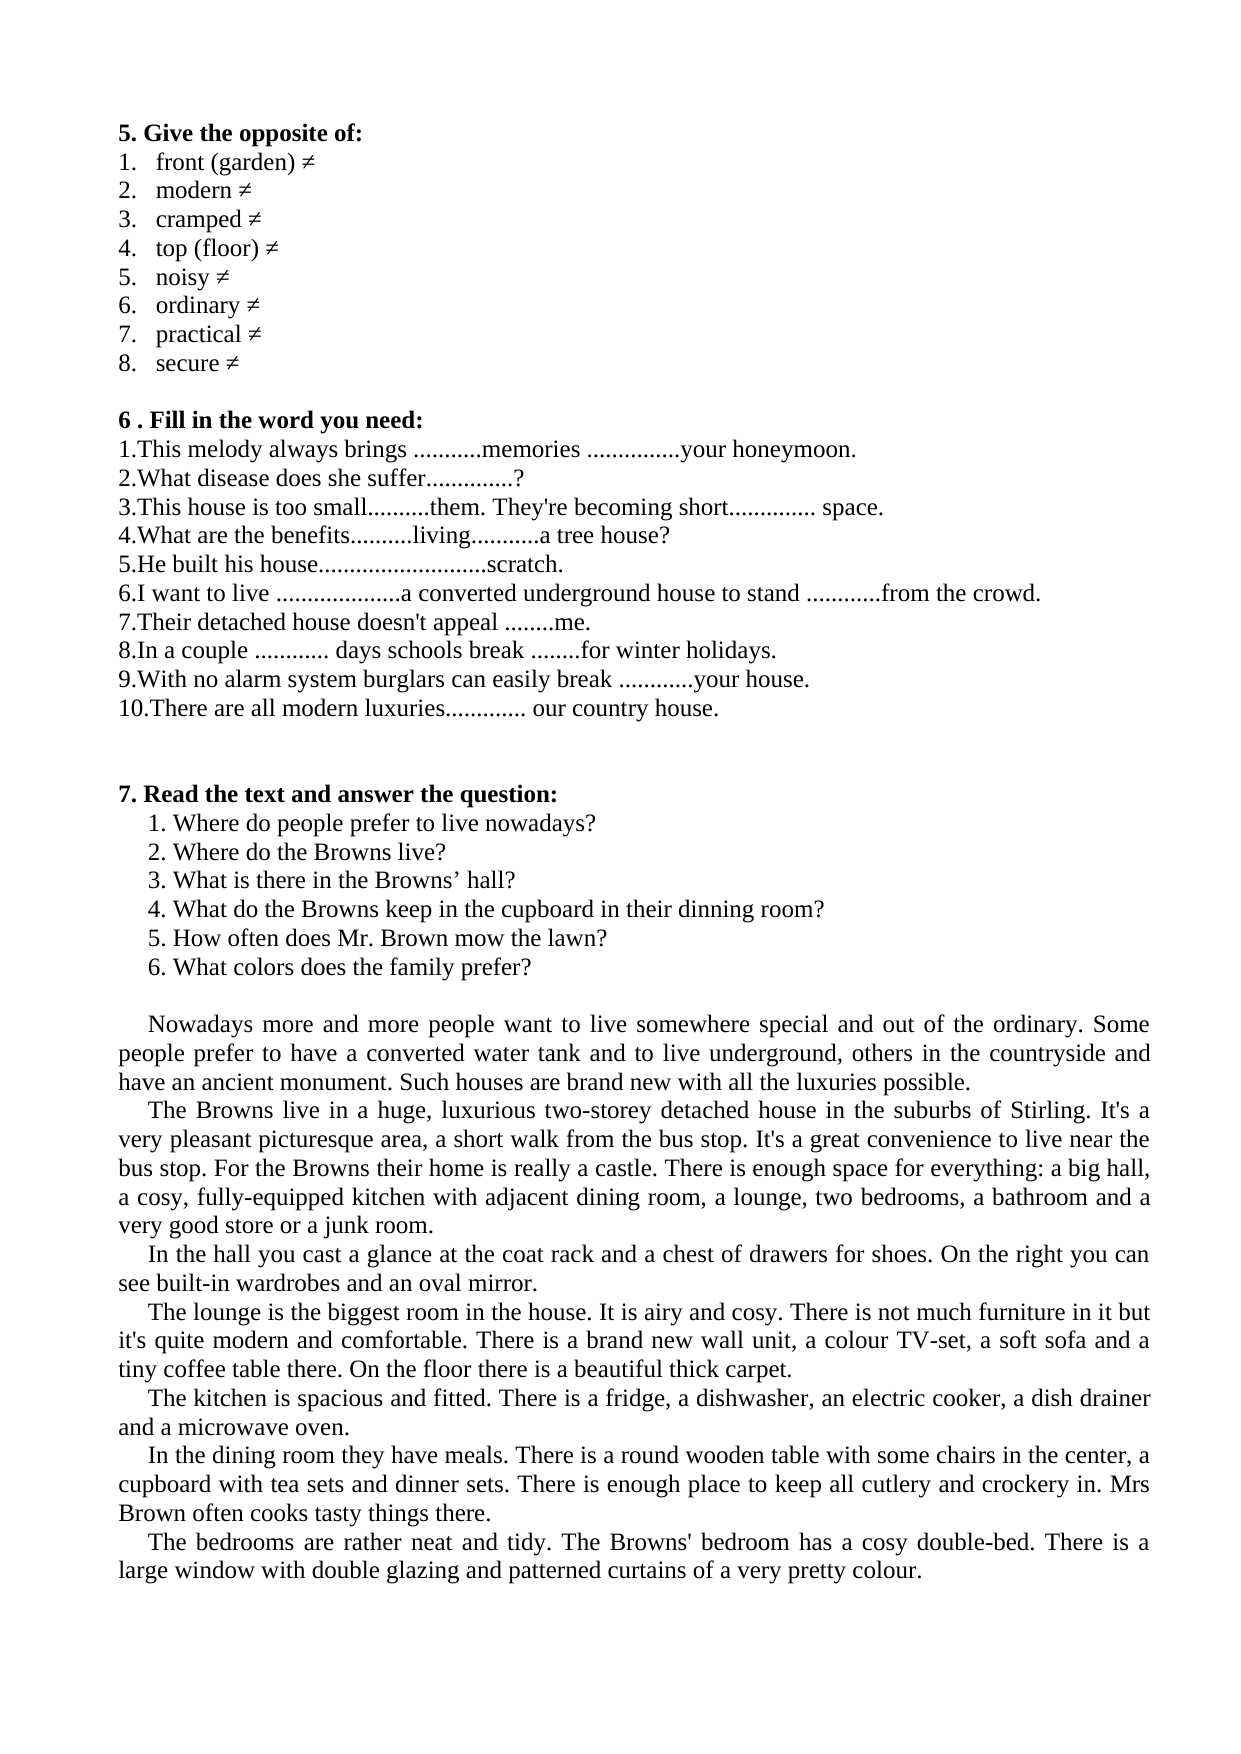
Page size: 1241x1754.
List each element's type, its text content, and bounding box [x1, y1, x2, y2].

list practical ≠ [118, 319, 1152, 348]
list cramped ≠ [118, 204, 1152, 233]
list secure ≠ [118, 348, 1152, 377]
text 4. What do the Browns keep in the cupboard in their dinning room? [118, 894, 1152, 923]
text 1.This melody always brings ...........memories ...............your honeymoon. [118, 434, 1152, 463]
text 1. Where do people prefer to live nowadays? [118, 808, 1152, 837]
text 6 . Fill in the word you need: [118, 406, 1152, 434]
list modern ≠ [118, 176, 1152, 204]
text The lounge is the biggest room in the house. It is airy and cosy. There is not much furniture in it but it's quite modern and comfortable. There is a brand new wall unit, a colour TV-set, a soft sofa and a tiny coffee table there. On the floor there is a beautiful thick carpet. [118, 1297, 1152, 1383]
list front (garden) ≠ [118, 147, 1152, 176]
text 10.There are all modern luxuries............. our country house. [118, 693, 1152, 722]
text 3.This house is too small..........them. They're becoming short.............. space. [118, 492, 1152, 521]
list ordinary ≠ [118, 291, 1152, 319]
text 2.What disease does she suffer..............? [118, 463, 1152, 492]
text Nowadays more and more people want to live somewhere special and out of the ordinary. Some people prefer to have a converted water tank and to live underground, others in the countryside and have an ancient monument. Such houses are brand new with all the luxuries possible. [118, 1009, 1152, 1096]
text 5. How often does Mr. Brown mow the lawn? [118, 923, 1152, 952]
text 6.I want to live ....................a converted underground house to stand ............from the crowd. [118, 578, 1152, 607]
text 7. Read the text and answer the question: [118, 779, 1152, 808]
text 4.What are the benefits..........living...........a tree house? [118, 521, 1152, 549]
text In the hall you cast a glance at the coat rack and a chest of drawers for shoes. On the right you can see built-in wardrobes and an oval mirror. [118, 1239, 1152, 1297]
text 9.With no alarm system burglars can easily break ............your house. [118, 664, 1152, 693]
text 8.In a couple ............ days schools break ........for winter holidays. [118, 636, 1152, 664]
text 6. What colors does the family prefer? [118, 952, 1152, 981]
text 3. What is there in the Browns’ hall? [118, 866, 1152, 894]
text The bedrooms are rather neat and tidy. The Browns' bedroom has a cosy double-bed. There is a large window with double glazing and patterned curtains of a very pretty colour. [118, 1527, 1152, 1584]
text 2. Where do the Browns live? [118, 837, 1152, 866]
text In the dining room they have meals. There is a round wooden table with some chairs in the center, a cupboard with tea sets and dinner sets. There is enough place to keep all cutlery and crockery in. Mrs Brown often cooks tasty things there. [118, 1441, 1152, 1527]
text 7.Their detached house doesn't appeal ........me. [118, 607, 1152, 636]
text The Browns live in a huge, luxurious two-storey detached house in the suburbs of Stirling. It's a very pleasant picturesque area, a short walk from the bus stop. It's a great convenience to live near the bus stop. For the Browns their home is really a castle. There is enough space for everything: a big hall, a cosy, fully-equipped kitchen with adjacent dining room, a lounge, two bedrooms, a bathroom and a very good store or a junk room. [118, 1096, 1152, 1239]
list top (floor) ≠ [118, 233, 1152, 262]
text 5.He built his house...........................scratch. [118, 549, 1152, 578]
text The kitchen is spacious and fitted. There is a fridge, a dishwasher, an electric cooker, a dish drainer and a microwave oven. [118, 1383, 1152, 1441]
text 5. Give the opposite of: [118, 118, 1152, 147]
list noisy ≠ [118, 262, 1152, 291]
